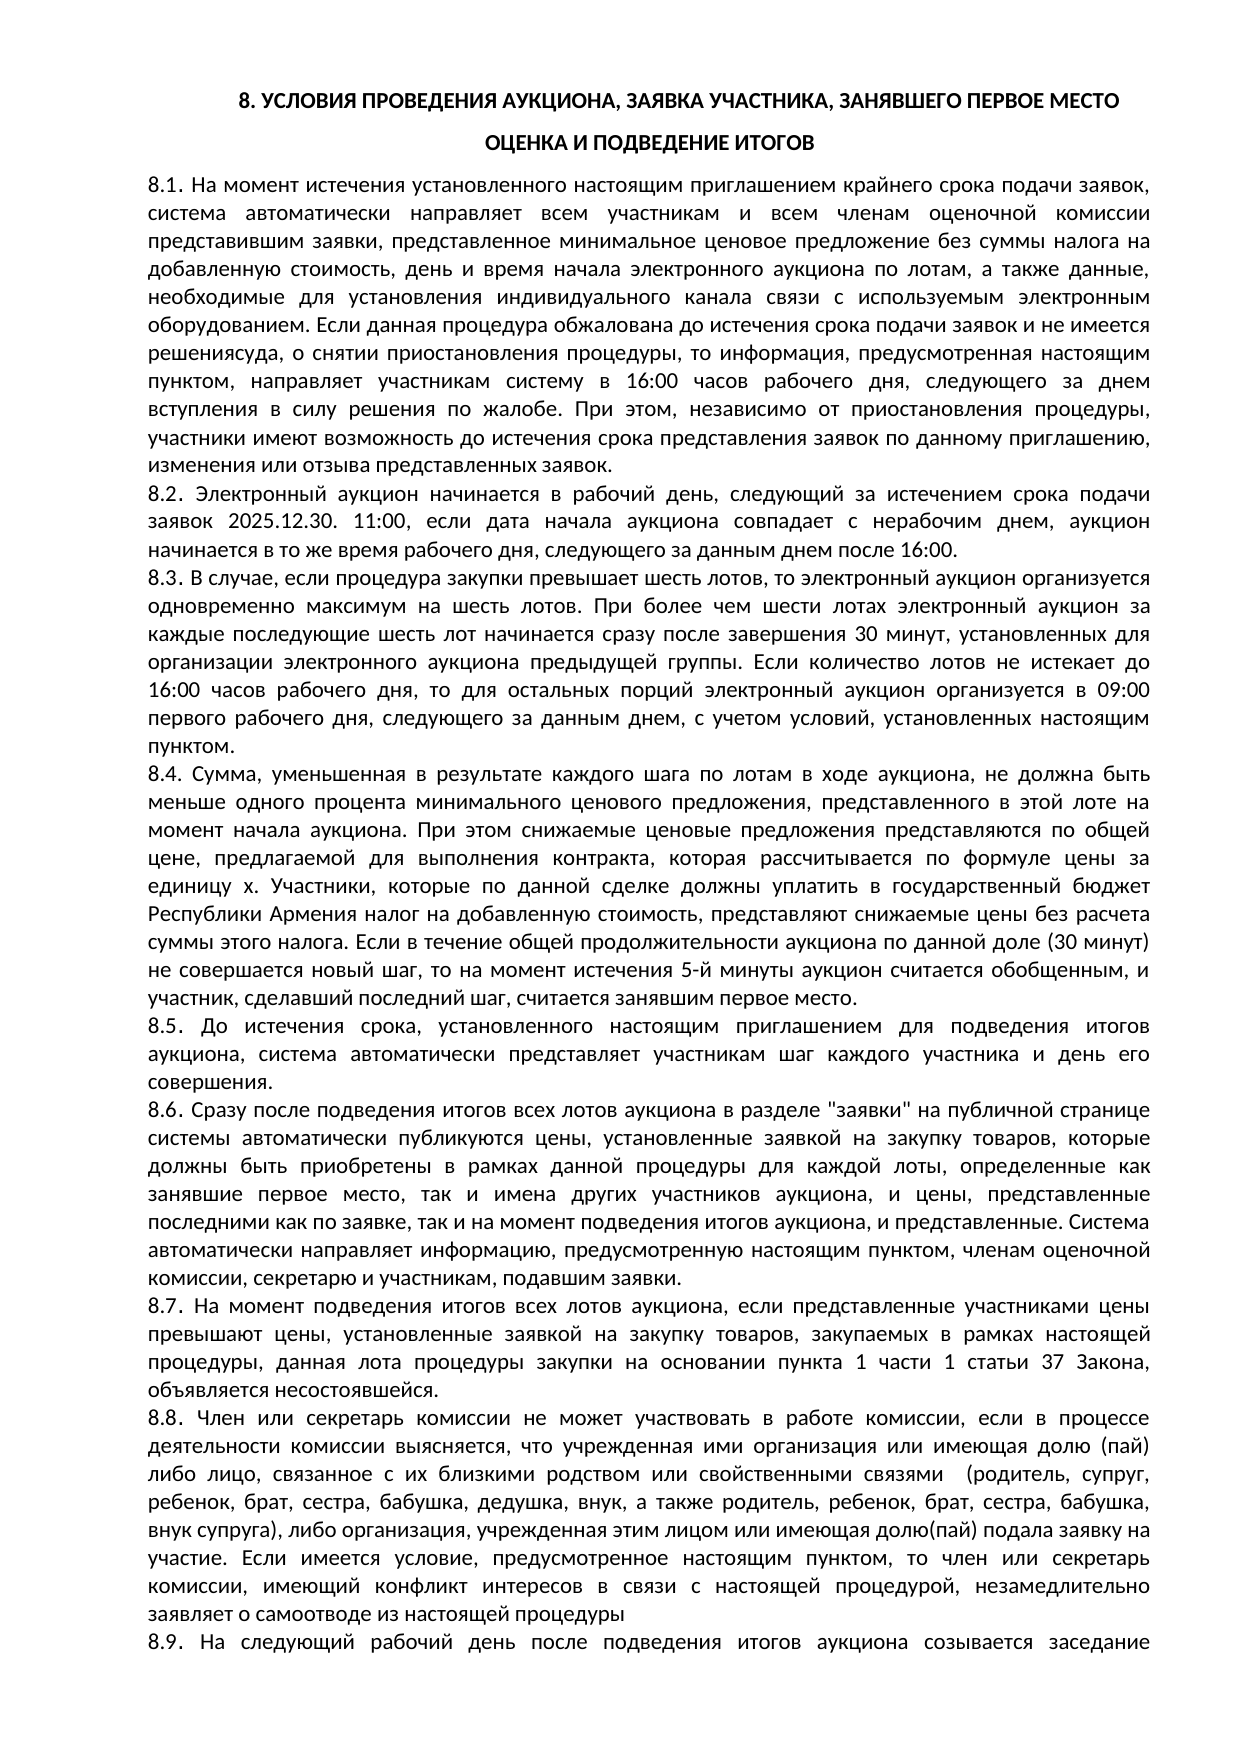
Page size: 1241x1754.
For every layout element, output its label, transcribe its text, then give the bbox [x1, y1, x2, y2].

text 8.2․ Электронный аукцион начинается в рабочий день, следующий за истечением срока подачи заявок 2025.12.30. 11:00 , если дата начала аукциона совпадает с нерабочим днем, аукцион начинается в то же время рабочего дня, следующего за данным днем после 16:00. [148, 479, 1152, 563]
text 8.7․ На момент подведения итогов всех лотов аукциона, если представленные участниками цены превышают цены, установленные заявкой на закупку товаров, закупаемых в рамках настоящей процедуры, данная лота процедуры закупки на основании пункта 1 части 1 статьи 37 Закона, объявляется несостоявшейся. [148, 1291, 1152, 1403]
text 8.8․ Член или секретарь комиссии не может участвовать в работе комиссии, если в процессе деятельности комиссии выясняется, что учрежденная ими организация или имеющая долю (пай) либо лицо, связанное с их близкими родством или свойственными связями (родитель, супруг, ребенок, брат, сестра, бабушка, дедушка, внук, а также родитель, ребенок, брат, сестра, бабушка, внук супруга), либо организация, учрежденная этим лицом или имеющая долю(пай) подала заявку на участие. Если имеется условие, предусмотренное настоящим пунктом, то член или секретарь комиссии, имеющий конфликт интересов в связи с настоящей процедурой, незамедлительно заявляет о самоотводе из настоящей процедуры [148, 1403, 1152, 1627]
text 8.3․ В случае, если процедура закупки превышает шесть лотов, то электронный аукцион организуется одновременно максимум на шесть лотов. При более чем шести лотах электронный аукцион за каждые последующие шесть лот начинается сразу после завершения 30 минут, установленных для организации электронного аукциона предыдущей группы. Если количество лотов не истекает до 16:00 часов рабочего дня, то для остальных порций электронный аукцион организуется в 09:00 первого рабочего дня, следующего за данным днем, с учетом условий, установленных настоящим пунктом. [148, 563, 1152, 759]
text 8.4. Сумма, уменьшенная в результате каждого шага по лотам в ходе аукциона, не должна быть меньше одного процента минимального ценового предложения, представленного в этой лоте на момент начала аукциона. При этом снижаемые ценовые предложения представляются по общей цене, предлагаемой для выполнения контракта, которая рассчитывается по формуле цены за единицу x. Участники, которые по данной сделке должны уплатить в государственный бюджет Республики Армения налог на добавленную стоимость, представляют снижаемые цены без расчета суммы этого налога. Если в течение общей продолжительности аукциона по данной доле (30 минут) не совершается новый шаг, то на момент истечения 5-й минуты аукцион считается обобщенным, и участник, сделавший последний шаг, считается занявшим первое место. [148, 759, 1152, 1011]
text 8.5․ До истечения срока, установленного настоящим приглашением для подведения итогов аукциона, система автоматически представляет участникам шаг каждого участника и день его совершения. [148, 1011, 1152, 1095]
text 8.1․ На момент истечения установленного настоящим приглашением крайнего срока подачи заявок, система автоматически направляет всем участникам и всем членам оценочной комиссии представившим заявки, представленное минимальное ценовое предложение без суммы налога на добавленную стоимость, день и время начала электронного аукциона по лотам, а также данные, необходимые для установления индивидуального канала связи с используемым электронным оборудованием. Если данная процедура обжалована до истечения срока подачи заявок и не имеется решениясуда, о снятии приостановления процедуры, то информация, предусмотренная настоящим пунктом, направляет участникам систему в 16:00 часов рабочего дня, следующего за днем вступления в силу решения по жалобе. При этом, независимо от приостановления процедуры, участники имеют возможность до истечения срока представления заявок по данному приглашению, изменения или отзыва представленных заявок. [148, 170, 1152, 479]
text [148, 1627, 1152, 1656]
text 8. УСЛОВИЯ ПРОВЕДЕНИЯ АУКЦИОНА, ЗАЯВКА УЧАСТНИКА, ЗАНЯВШЕГО ПЕРВОЕ МЕСТО ОЦЕНКА И ПОДВЕДЕНИЕ ИТОГОВ [148, 86, 1152, 156]
text 8.6․ Сразу после подведения итогов всех лотов аукциона в разделе "заявки" на публичной странице системы автоматически публикуются цены, установленные заявкой на закупку товаров, которые должны быть приобретены в рамках данной процедуры для каждой лоты, определенные как занявшие первое место, так и имена других участников аукциона, и цены, представленные последними как по заявке, так и на момент подведения итогов аукциона, и представленные. Система автоматически направляет информацию, предусмотренную настоящим пунктом, членам оценочной комиссии, секретарю и участникам, подавшим заявки. [148, 1095, 1152, 1291]
